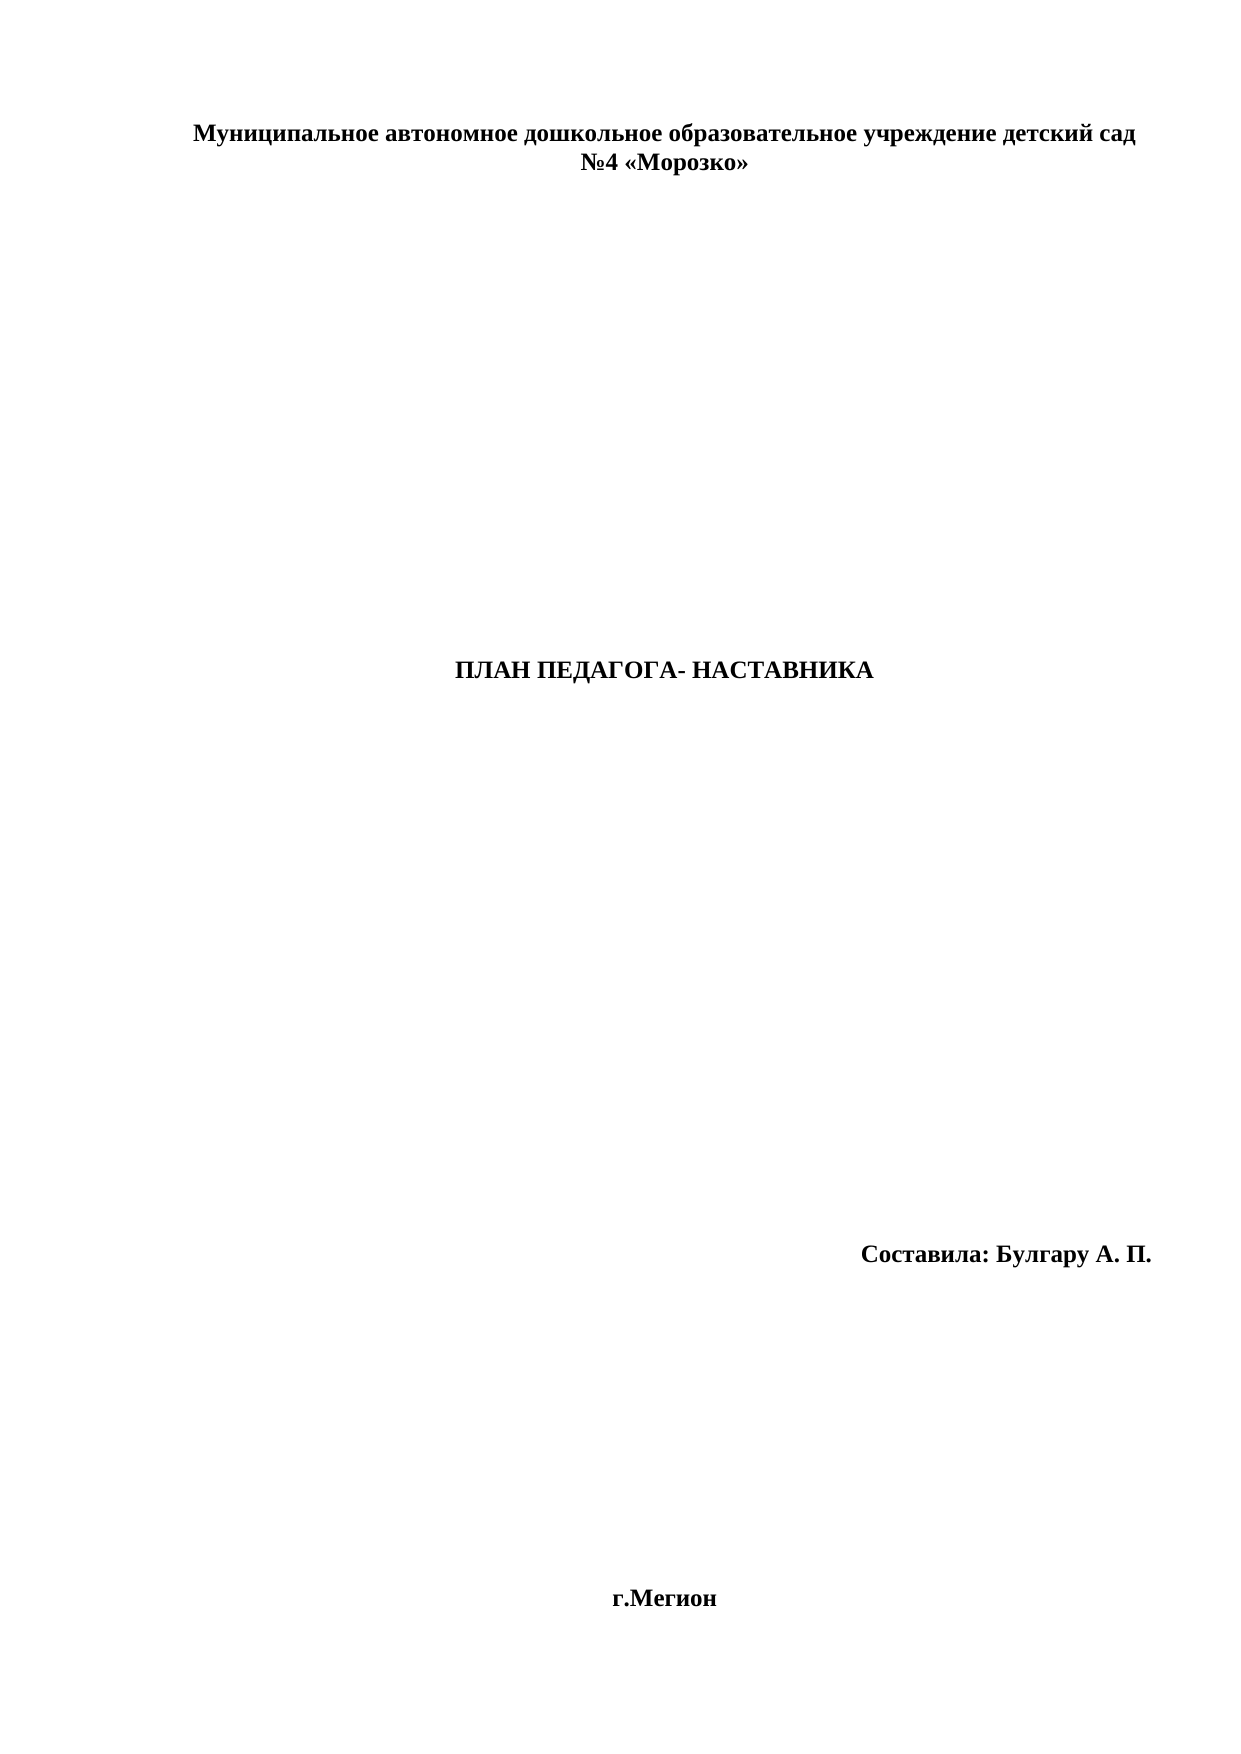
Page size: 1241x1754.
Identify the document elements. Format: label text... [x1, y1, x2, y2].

text ПЛАН ПЕДАГОГА- НАСТАВНИКА [177, 655, 1152, 683]
text г.Мегион [177, 1583, 1152, 1612]
text Муниципальное автономное дошкольное образовательное учреждение детский сад №4 «Морозко» [177, 118, 1152, 176]
text Составила: Булгару А. П. [177, 1239, 1152, 1268]
